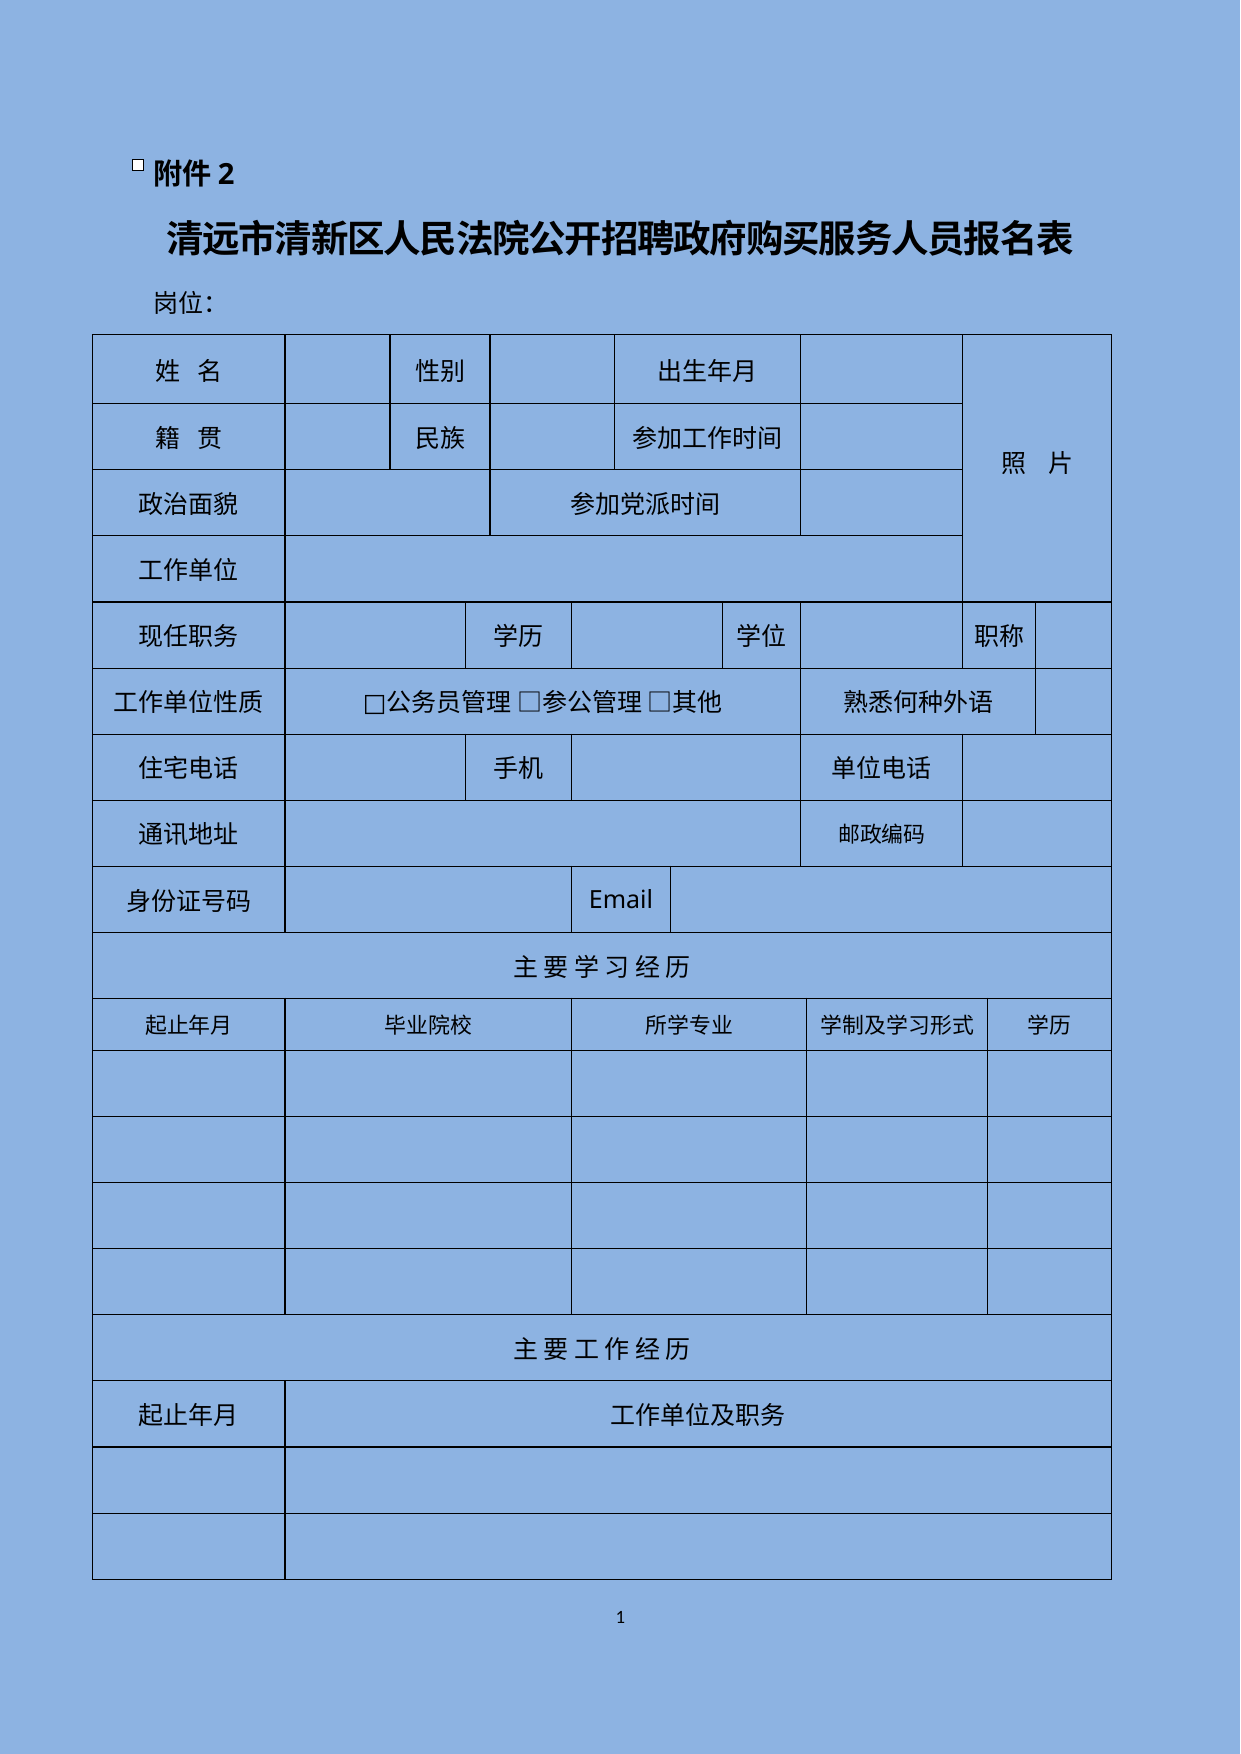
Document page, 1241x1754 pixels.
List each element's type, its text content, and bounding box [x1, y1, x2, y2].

table_cell 职称 [963, 603, 1035, 667]
table_cell 毕业院校 [286, 999, 571, 1050]
table_cell [807, 1051, 987, 1116]
table_cell 学历 [466, 603, 571, 667]
table_cell 所学专业 [572, 999, 806, 1050]
table_cell [572, 603, 722, 667]
table_cell [286, 801, 800, 866]
table_cell [988, 1117, 1111, 1182]
table_cell [988, 1051, 1111, 1116]
table_cell 工作单位及职务 [286, 1381, 1111, 1446]
table_header [801, 335, 962, 403]
table_cell 邮政编码 [801, 801, 962, 866]
table_cell [988, 1183, 1111, 1248]
table_header 性别 [391, 335, 489, 403]
table_cell [286, 470, 489, 535]
table_cell [963, 735, 1111, 799]
table_header 姓 名 [93, 335, 284, 403]
table_cell [572, 1117, 806, 1182]
table_cell [572, 1249, 806, 1314]
table_cell 身份证号码 [93, 867, 284, 932]
table_cell [286, 1249, 571, 1314]
table_cell 主 要 学 习 经 历 [93, 933, 1111, 998]
table_cell [286, 1117, 571, 1182]
table_cell 民族 [391, 404, 489, 469]
table_cell [286, 1051, 571, 1116]
table_cell □公务员管理 □参公管理 □其他 [286, 669, 800, 733]
table_cell [801, 470, 962, 535]
table_cell 单位电话 [801, 735, 962, 799]
table_header [491, 335, 614, 403]
table_cell [491, 404, 614, 469]
table_cell [286, 603, 465, 667]
table_cell [807, 1183, 987, 1248]
table_cell 参加工作时间 [615, 404, 800, 469]
table_cell [286, 536, 962, 601]
table_cell [963, 801, 1111, 866]
table_cell 通讯地址 [93, 801, 284, 866]
table_cell [286, 404, 389, 469]
table_cell [988, 1249, 1111, 1314]
table_cell [93, 1448, 284, 1512]
table_cell [1036, 603, 1111, 667]
table_cell [93, 1249, 284, 1314]
table_cell 学历 [988, 999, 1111, 1050]
table_cell [671, 867, 1111, 932]
table_cell 学位 [723, 603, 800, 667]
table_cell [286, 1183, 571, 1248]
table_cell 主 要 工 作 经 历 [93, 1315, 1111, 1380]
text 附件2 [153, 139, 1087, 204]
table_cell 学制及学习形式 [807, 999, 987, 1050]
table_cell [801, 404, 962, 469]
table_cell [93, 1514, 284, 1578]
table_cell [1036, 669, 1111, 733]
table_cell [572, 1051, 806, 1116]
table_cell [93, 1183, 284, 1248]
table_cell [286, 735, 465, 799]
table_cell 起止年月 [93, 1381, 284, 1446]
table_cell 参加党派时间 [491, 470, 800, 535]
table_cell 籍 贯 [93, 404, 284, 469]
table_cell 工作单位 [93, 536, 284, 601]
table_cell 起止年月 [93, 999, 284, 1050]
table_cell [807, 1117, 987, 1182]
table_cell [807, 1249, 987, 1314]
table_cell [93, 1117, 284, 1182]
table_header 出生年月 [615, 335, 800, 403]
table_cell Email [572, 867, 670, 932]
table_cell 熟悉何种外语 [801, 669, 1035, 733]
table_cell 现任职务 [93, 603, 284, 667]
text 岗位： [153, 269, 1087, 334]
table_cell [801, 603, 962, 667]
table_cell [572, 735, 800, 799]
table_cell [93, 1051, 284, 1116]
table_cell [572, 1183, 806, 1248]
table_header [286, 335, 389, 403]
table_cell 住宅电话 [93, 735, 284, 799]
table_cell [286, 1514, 1111, 1578]
table_cell [286, 867, 571, 932]
table_cell 政治面貌 [93, 470, 284, 535]
table_cell [286, 1448, 1111, 1512]
table_cell 手机 [466, 735, 571, 799]
text 清远市清新区人民法院公开招聘政府购买服务人员报名表 [153, 204, 1087, 269]
table_cell 工作单位性质 [93, 669, 284, 733]
table_header 照 片 [963, 335, 1111, 601]
